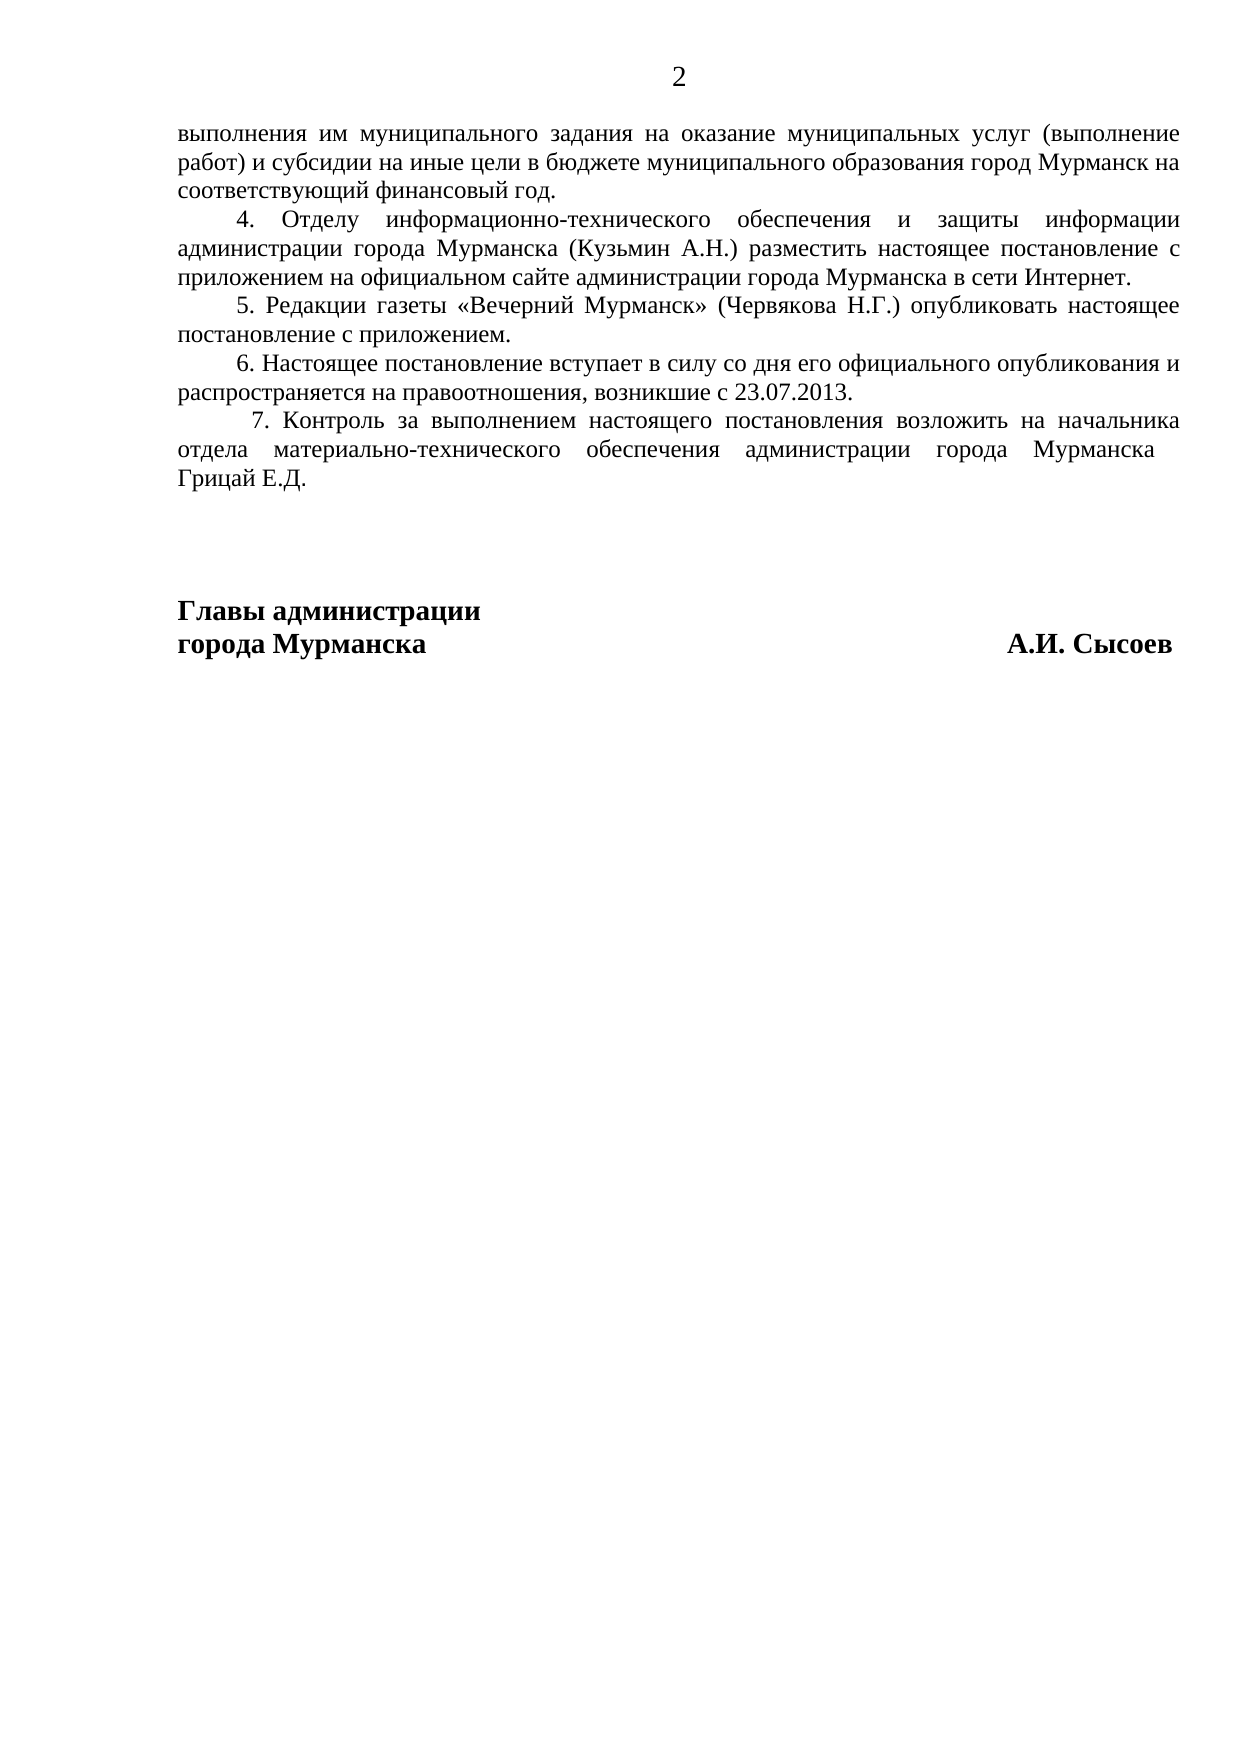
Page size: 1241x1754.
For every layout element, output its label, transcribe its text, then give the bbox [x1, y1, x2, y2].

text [177, 118, 1181, 204]
text 6. Настоящее постановление вступает в силу со дня его официального опубликования и распространяется на правоотношения, возникшие с 23.07.2013. [177, 348, 1181, 406]
text 7. Контроль за выполнением настоящего постановления возложить на начальника отдела материально-технического обеспечения администрации города Мурманска Грицай Е.Д. [177, 406, 1181, 492]
text города Мурманска А.И. Сысоев [177, 626, 1181, 660]
text 4. Отделу информационно-технического обеспечения и защиты информации администрации города Мурманска (Кузьмин А.Н.) разместить настоящее постановление с приложением на официальном сайте администрации города Мурманска в сети Интернет. [177, 204, 1181, 291]
text Главы администрации [177, 593, 1181, 626]
text 5. Редакции газеты «Вечерний Мурманск» (Червякова Н.Г.) опубликовать настоящее постановление с приложением. [177, 291, 1181, 348]
